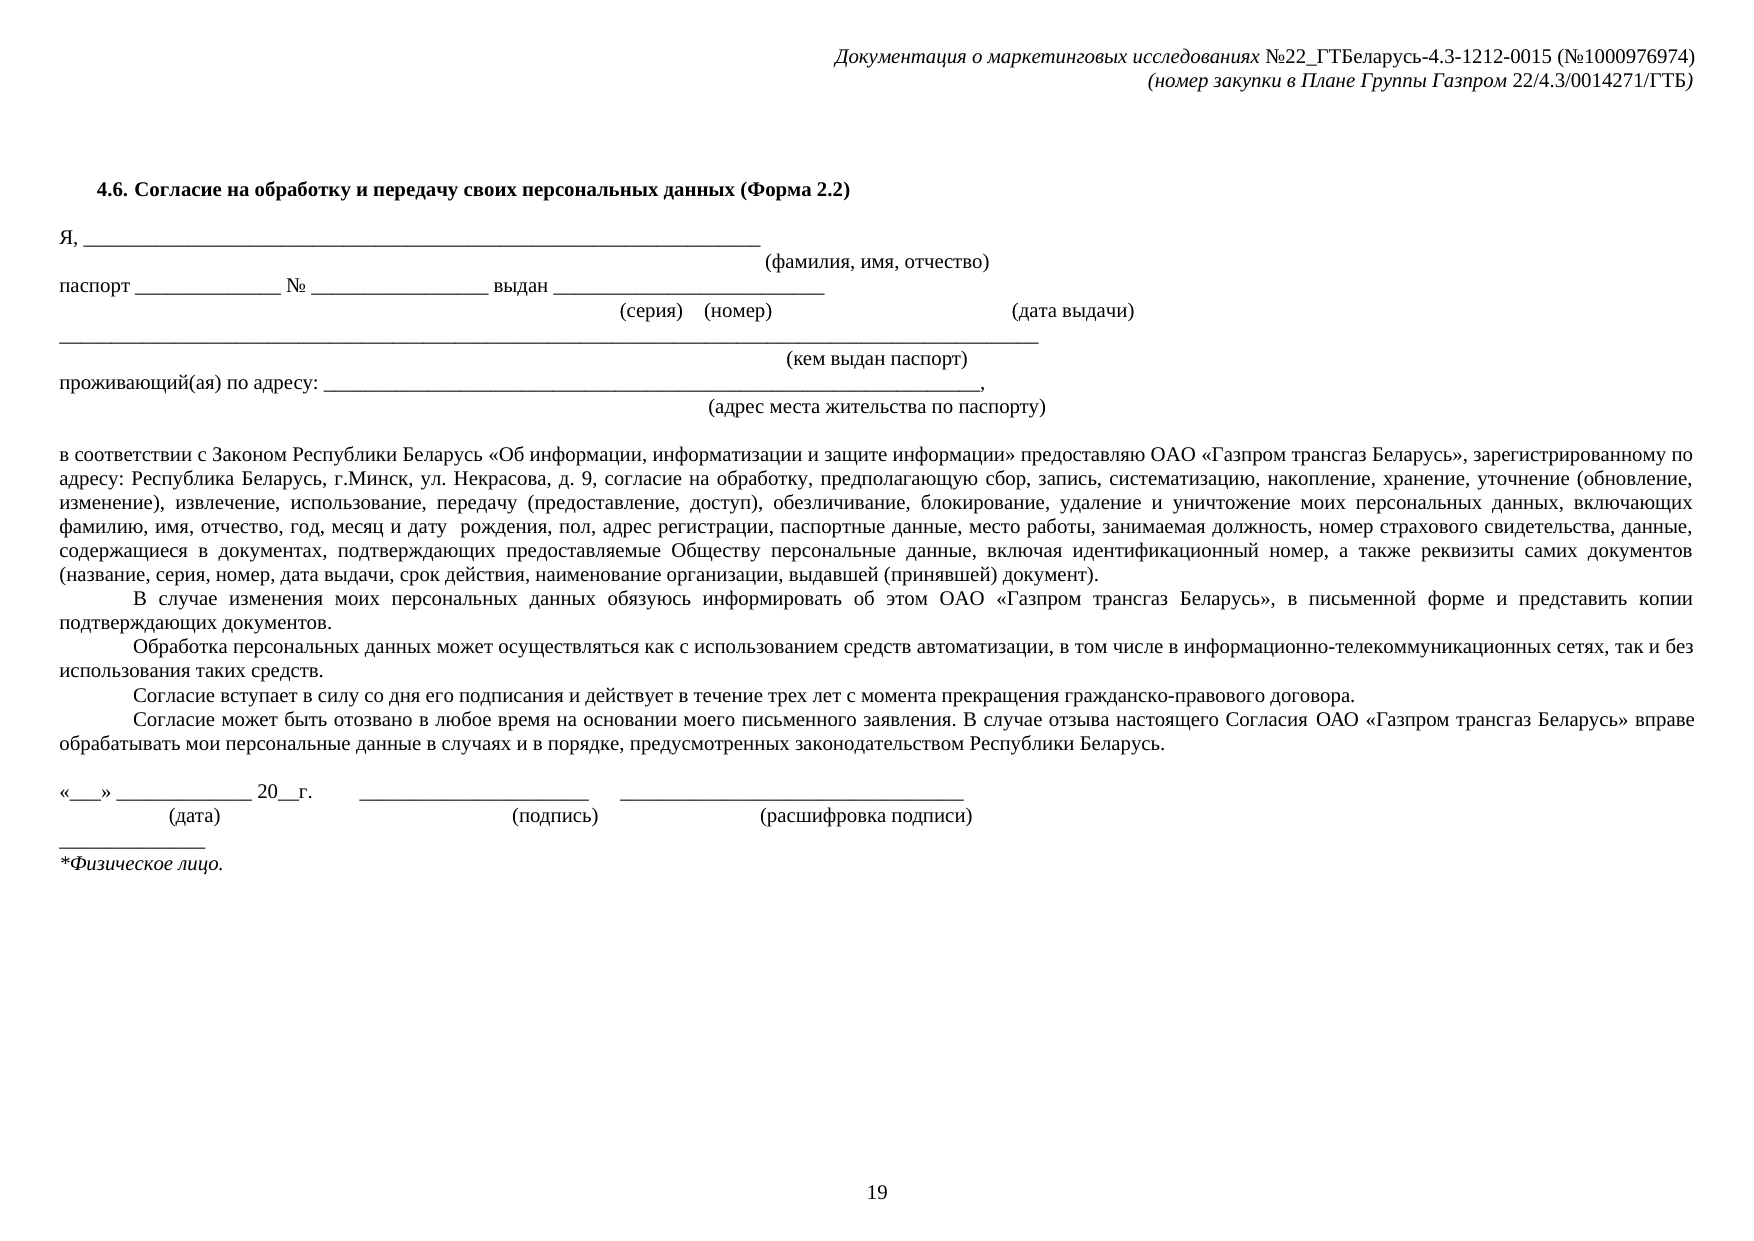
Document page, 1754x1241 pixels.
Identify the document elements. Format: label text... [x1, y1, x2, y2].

text (адрес места жительства по паспорту) [59, 394, 1695, 418]
text паспорт ______________ № _________________ выдан __________________________ [59, 273, 1695, 297]
text *Физическое лицо. [59, 851, 1695, 875]
text Обработка персональных данных может осуществляться как с использованием средств автоматизации, в том числе в информационно-телекоммуникационных сетях, так и без использования таких средств. [59, 634, 1695, 682]
text В случае изменения моих персональных данных обязуюсь информировать об этом ОАО «Газпром трансгаз Беларусь», в письменной форме и представить копии подтверждающих документов. [59, 586, 1695, 634]
text (дата) (подпись) (расшифровка подписи) [59, 803, 1695, 827]
list Согласие на обработку и передачу своих персональных данных (Форма 2.2) [97, 177, 1695, 201]
text ______________________________________________________________________________________________ [59, 322, 1695, 346]
text ______________ [59, 827, 1695, 851]
text проживающий(ая) по адресу: _______________________________________________________________, [59, 370, 1695, 394]
text (кем выдан паспорт) [59, 346, 1695, 370]
text в соответствии с Законом Республики Беларусь «Об информации, информатизации и защите информации» предоставляю ОАО «Газпром трансгаз Беларусь», зарегистрированному по адресу: Республика Беларусь, г.Минск, ул. Некрасова, д. 9, согласие на обработку, предполагающую сбор, запись, систематизацию, накопление, хранение, уточнение (обновление, изменение), извлечение, использование, передачу (предоставление, доступ), обезличивание, блокирование, удаление и уничтожение моих персональных данных, включающих фамилию, имя, отчество, год, месяц и дату рождения, пол, адрес регистрации, паспортные данные, место работы, занимаемая должность, номер страхового свидетельства, данные, содержащиеся в документах, подтверждающих предоставляемые Обществу персональные данные, включая идентификационный номер, а также реквизиты самих документов (название, серия, номер, дата выдачи, срок действия, наименование организации, выдавшей (принявшей) документ). [59, 442, 1695, 586]
text (фамилия, имя, отчество) [59, 249, 1695, 273]
text Согласие вступает в силу со дня его подписания и действует в течение трех лет с момента прекращения гражданско-правового договора. [59, 682, 1695, 707]
text (серия) (номер) (дата выдачи) [59, 297, 1695, 322]
text Я, _________________________________________________________________ [59, 225, 1695, 249]
text Согласие может быть отозвано в любое время на основании моего письменного заявления. В случае отзыва настоящего Согласия ОАО «Газпром трансгаз Беларусь» вправе обрабатывать мои персональные данные в случаях и в порядке, предусмотренных законодательством Республики Беларусь. [59, 707, 1695, 755]
text «___» _____________ 20__г. ______________________ _________________________________ [59, 779, 1695, 803]
